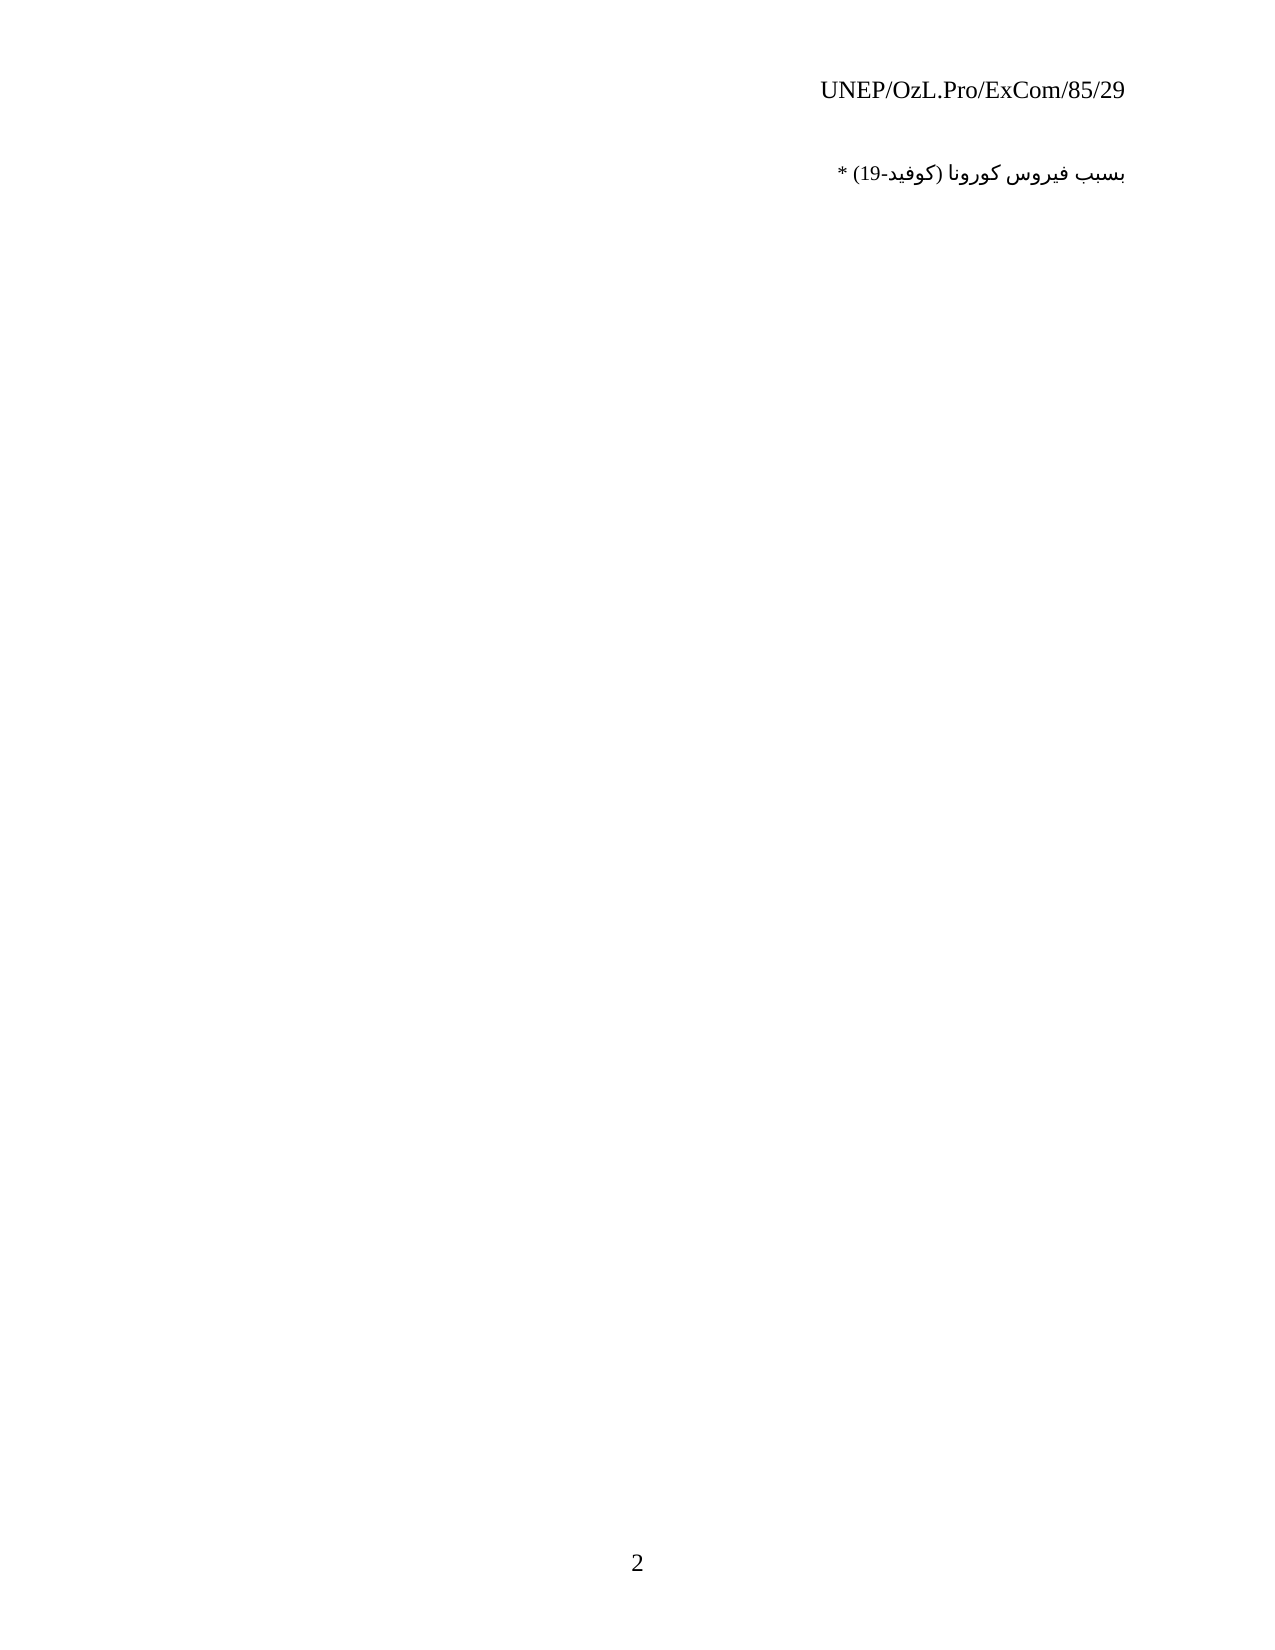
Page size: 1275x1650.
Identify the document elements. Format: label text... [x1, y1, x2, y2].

list * بسبب فيروس كورونا (كوفيد-19) [225, 161, 1125, 185]
